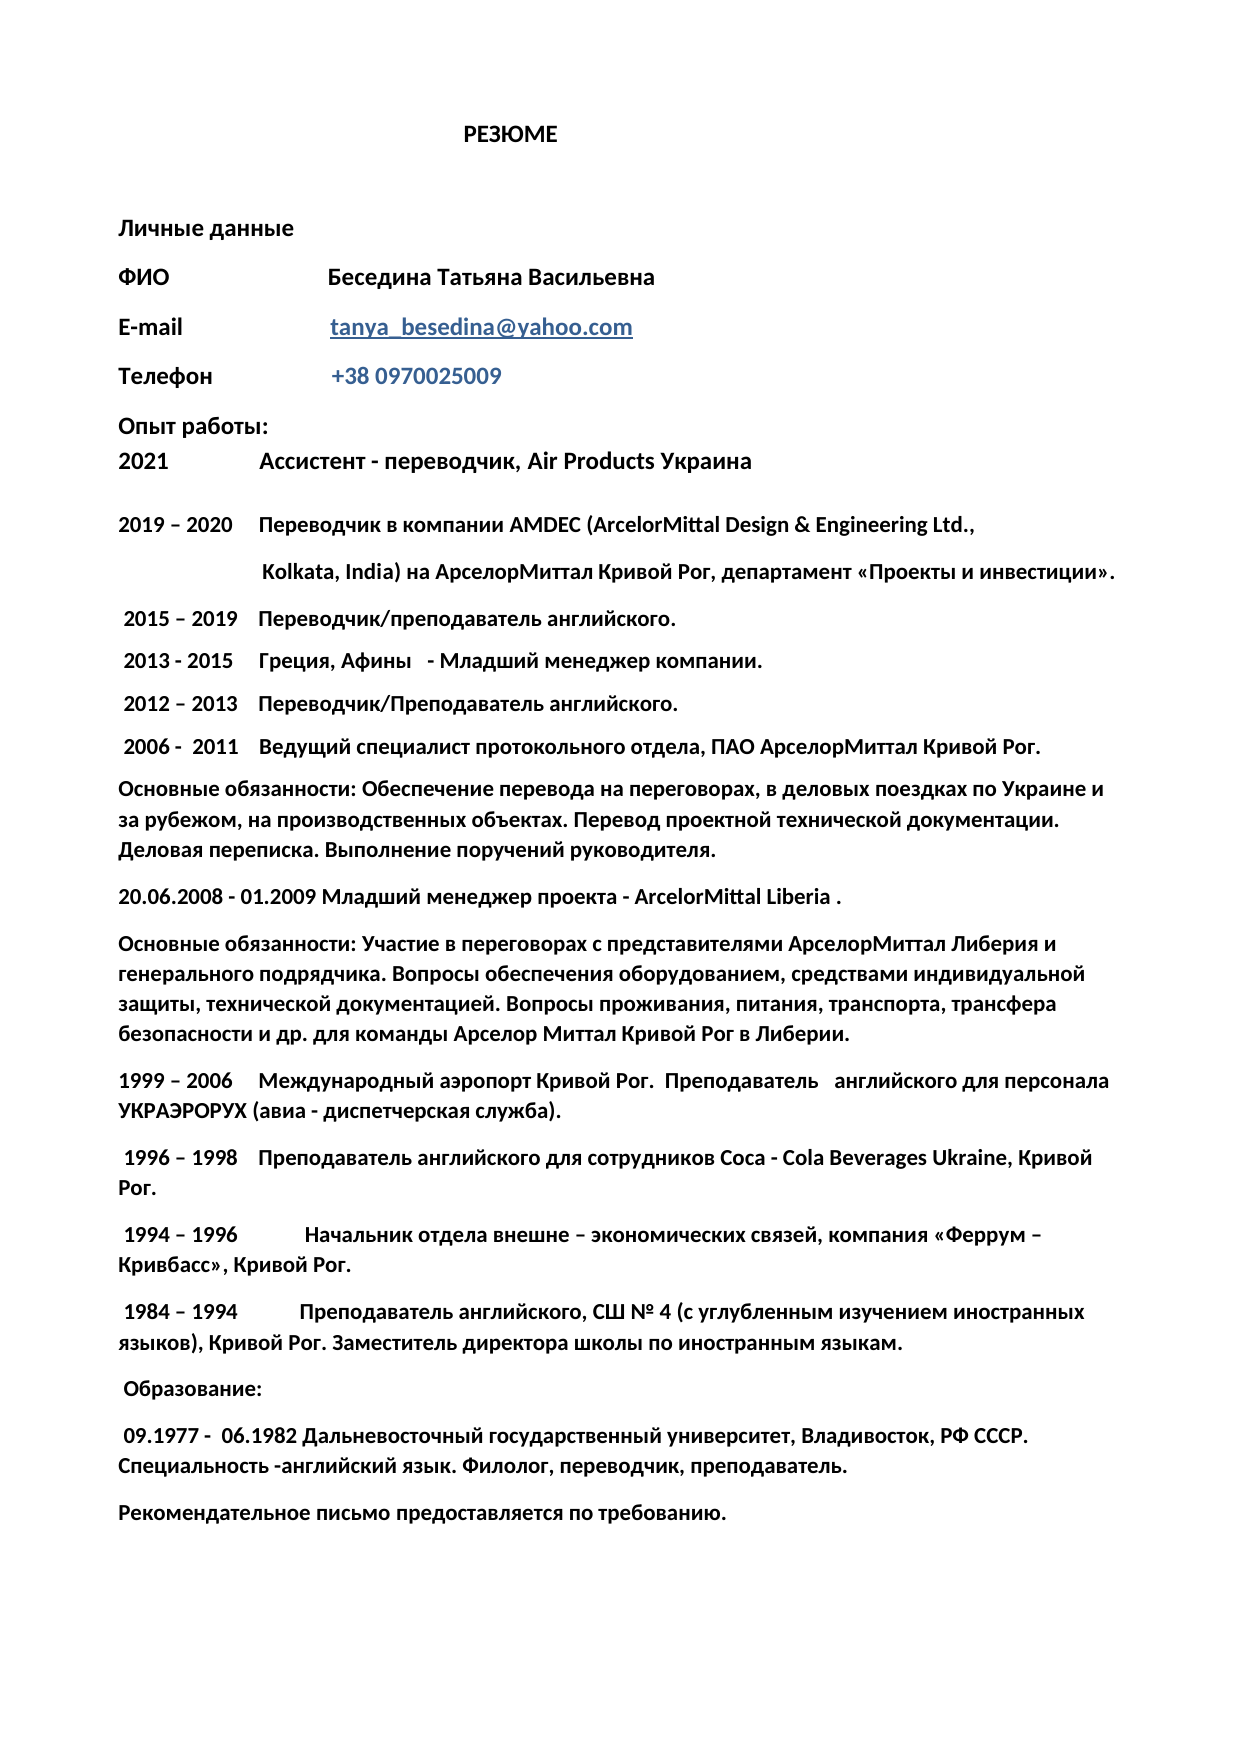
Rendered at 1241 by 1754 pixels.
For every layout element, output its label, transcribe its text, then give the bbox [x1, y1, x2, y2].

text 20.06.2008 - 01.2009 Младший менеджер проекта - ArcelorMittal Liberia . [118, 882, 1122, 910]
text Личные данные [118, 212, 1122, 242]
text Телефон +38 0970025009 [118, 361, 1122, 391]
text 1994 – 1996 Начальник отдела внешне – экономических связей, компания «Феррум –Кривбасс», Кривой Рог. [118, 1220, 1122, 1279]
text РЕЗЮМЕ [118, 118, 1122, 149]
text Рекомендательное письмо предоставляется по требованию. [118, 1498, 1122, 1527]
text 1984 – 1994 Преподаватель английского, СШ № 4 (с углубленным изучением иностранных языков), Кривой Рог. Заместитель директора школы по иностранным языкам. [118, 1297, 1122, 1356]
text Kolkata, India) на АрселорМиттал Кривой Рог, департамент «Проекты и инвестиции». [118, 557, 1122, 585]
text Опыт работы: [118, 410, 1122, 441]
text Образование: [118, 1374, 1122, 1403]
text Основные обязанности: Участие в переговорах с представителями АрселорМиттал Либерия и генерального подрядчика. Вопросы обеспечения оборудованием, средствами индивидуальной защиты, технической документацией. Вопросы проживания, питания, транспорта, трансфера безопасности и др. для команды Арселор Миттал Кривой Рог в Либерии. [118, 929, 1122, 1047]
text 1996 – 1998 Преподаватель английского для сотрудников Coca - Сola Beverages Ukraine, Кривой Рог. [118, 1143, 1122, 1202]
text 2015 – 2019 Переводчик/преподаватель английского. [118, 604, 1122, 632]
text 09.1977 - 06.1982 Дальневосточный государственный университет, Владивосток, РФ СССР. Специальность -английский язык. Филолог, переводчик, преподаватель. [118, 1421, 1122, 1480]
text E-mail tanya_besedina@yahoo.com [118, 311, 1122, 341]
text 2019 – 2020 Переводчик в компании AMDEC (ArcelorMittal Design & Engineering Ltd., [118, 510, 1122, 538]
text 1999 – 2006 Международный аэропорт Кривой Рог. Преподаватель английского для персонала УКРАЭРОРУХ (авиа - диспетчерская служба). [118, 1066, 1122, 1124]
text 2021 Ассистент - переводчик, Air Products Украина [118, 445, 1122, 475]
text ФИО Беседина Татьяна Васильевна [118, 261, 1122, 292]
text 2012 – 2013 Переводчик/Преподаватель английского. [118, 689, 1122, 717]
text 2006 - 2011 Ведущий специалист протокольного отдела, ПАО АрселорМиттал Кривой Рог. [118, 732, 1122, 760]
text 2013 - 2015 Греция, Афины - Младший менеджер компании. [118, 646, 1122, 674]
text Основные обязанности: Обеспечение перевода на переговорах, в деловых поездках по Украине и за рубежом, на производственных объектах. Перевод проектной технической документации. Деловая переписка. Выполнение поручений руководителя. [118, 774, 1122, 863]
